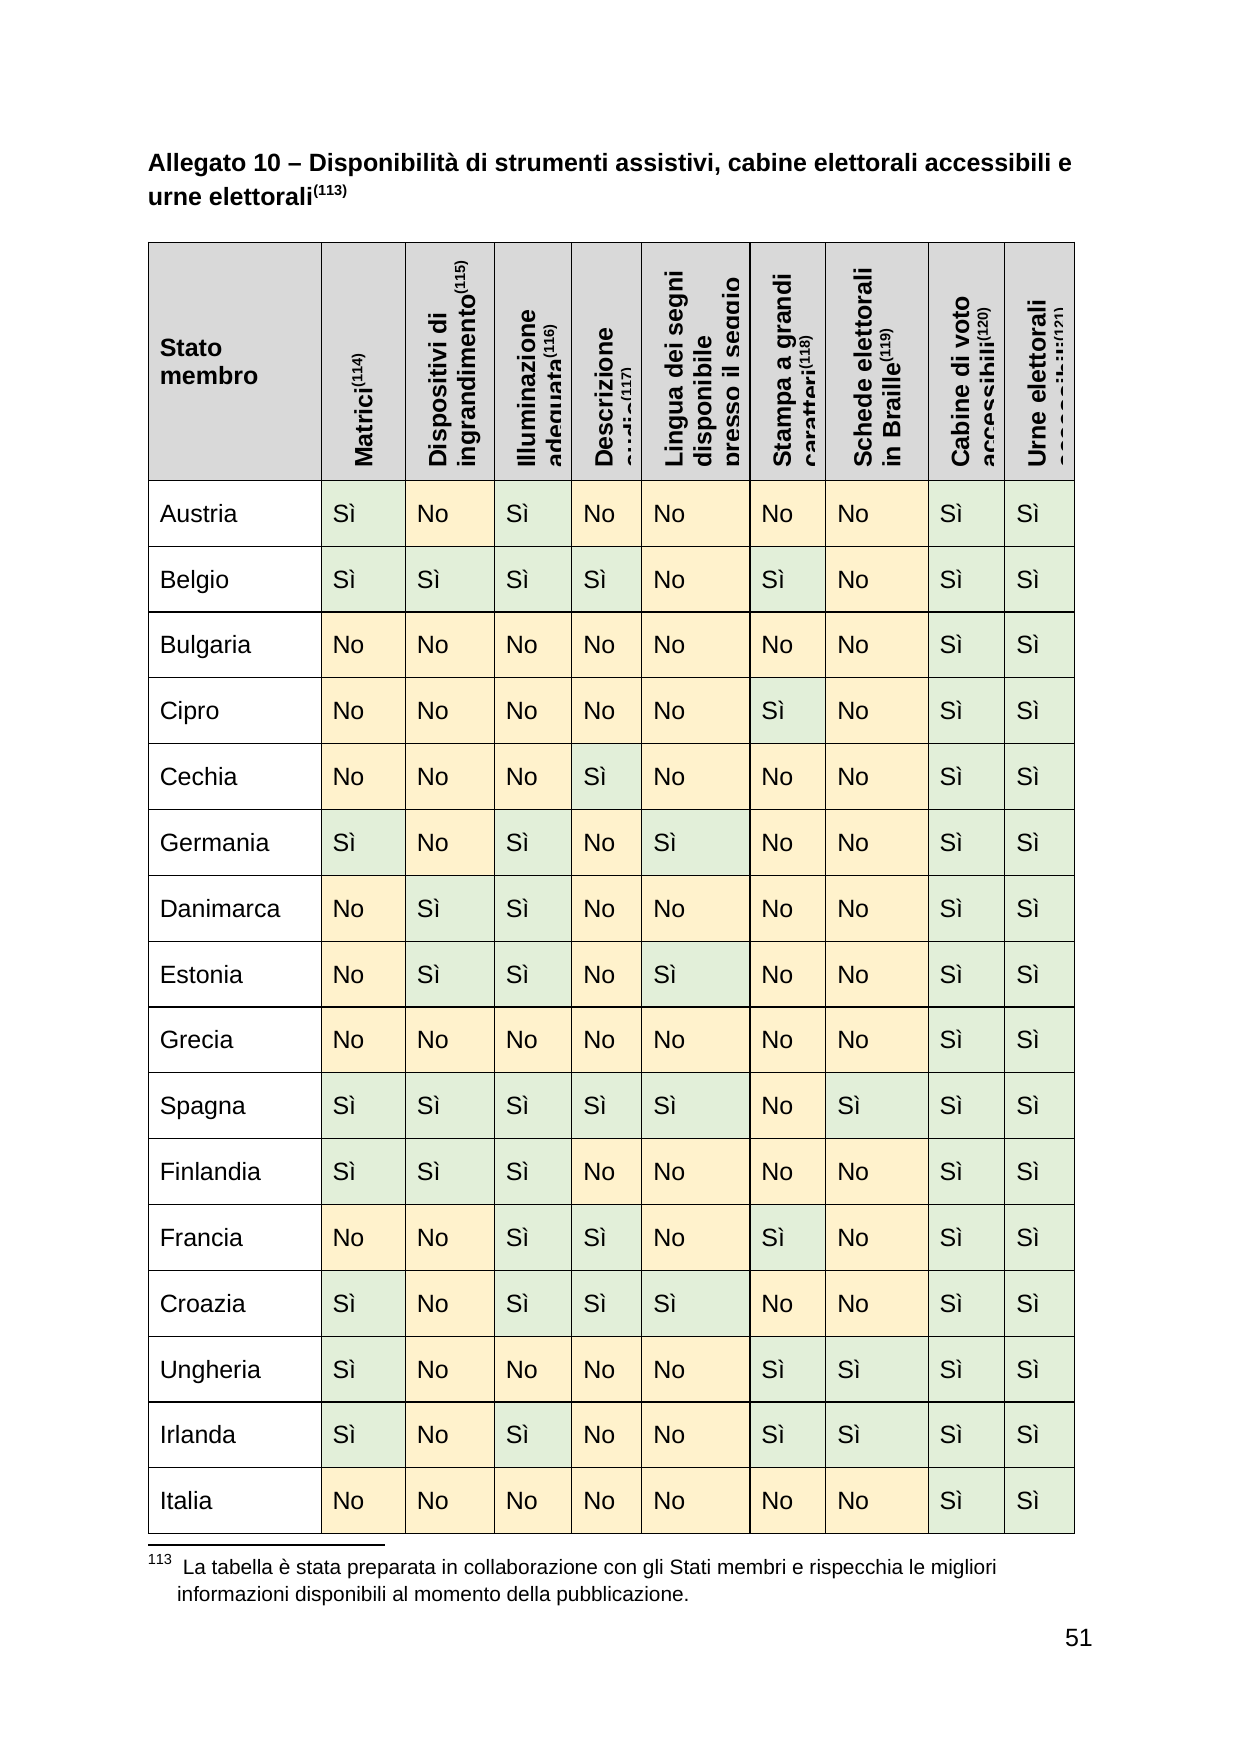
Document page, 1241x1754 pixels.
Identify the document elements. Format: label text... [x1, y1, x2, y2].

table_cell Sì [1005, 1205, 1074, 1270]
table_cell Sì [929, 1403, 1004, 1467]
table_cell No [322, 942, 405, 1006]
table_cell No [751, 1139, 825, 1204]
table_cell Sì [495, 481, 571, 546]
table_header Cabine di voto accessibili() [929, 243, 1004, 480]
table_cell No [572, 481, 641, 546]
table_cell Sì [406, 1139, 494, 1204]
table_cell Finlandia [149, 1139, 321, 1204]
table_cell Sì [572, 1073, 641, 1138]
table_cell Sì [495, 942, 571, 1006]
table_cell No [322, 1008, 405, 1072]
table_cell No [826, 1205, 928, 1270]
table_cell Sì [929, 810, 1004, 875]
table_cell Sì [929, 1139, 1004, 1204]
table_cell No [642, 744, 749, 809]
table_cell No [826, 678, 928, 743]
table_cell Sì [826, 1403, 928, 1467]
table_cell Sì [495, 1139, 571, 1204]
table_cell No [642, 481, 749, 546]
table_cell No [406, 481, 494, 546]
table_cell Sì [1005, 678, 1074, 743]
table_cell No [406, 613, 494, 677]
table_cell No [322, 613, 405, 677]
table_cell Sì [572, 547, 641, 611]
table_cell Sì [322, 1337, 405, 1401]
table_cell Sì [1005, 1008, 1074, 1072]
table_cell No [826, 613, 928, 677]
table_cell No [572, 678, 641, 743]
table_cell No [322, 744, 405, 809]
table_cell Sì [642, 1271, 749, 1336]
table_cell Francia [149, 1205, 321, 1270]
table_cell Cipro [149, 678, 321, 743]
table_cell Sì [929, 613, 1004, 677]
table_header Descrizione audio() [572, 243, 641, 480]
table_cell Sì [495, 1403, 571, 1467]
table_cell Sì [1005, 1337, 1074, 1401]
table_cell Grecia [149, 1008, 321, 1072]
table_cell Sì [929, 481, 1004, 546]
table_cell Sì [929, 1008, 1004, 1072]
table_cell Sì [406, 547, 494, 611]
table_cell Sì [495, 876, 571, 941]
table_cell Irlanda [149, 1403, 321, 1467]
table_cell No [572, 613, 641, 677]
table_cell No [322, 1205, 405, 1270]
table_cell Sì [495, 810, 571, 875]
table_cell Sì [572, 1205, 641, 1270]
table_cell No [495, 744, 571, 809]
table_cell Croazia [149, 1271, 321, 1336]
table_cell No [751, 613, 825, 677]
table_cell No [751, 1468, 825, 1533]
table_cell No [751, 1008, 825, 1072]
table_cell No [826, 1271, 928, 1336]
table_cell No [826, 1008, 928, 1072]
table_header Schede elettorali in Braille() [826, 243, 928, 480]
table_cell Sì [751, 678, 825, 743]
table_cell Sì [1005, 942, 1074, 1006]
table_cell Germania [149, 810, 321, 875]
table_cell Sì [1005, 876, 1074, 941]
table_cell No [826, 744, 928, 809]
table_cell Sì [751, 547, 825, 611]
table_cell No [572, 942, 641, 1006]
table_cell Sì [929, 1073, 1004, 1138]
table_cell Sì [751, 1403, 825, 1467]
table_cell No [406, 678, 494, 743]
table_cell No [406, 1337, 494, 1401]
table_cell Sì [495, 547, 571, 611]
table_cell No [572, 1403, 641, 1467]
table_cell No [642, 613, 749, 677]
table_cell No [572, 810, 641, 875]
table_cell Sì [929, 678, 1004, 743]
table_cell No [826, 942, 928, 1006]
table_cell No [826, 810, 928, 875]
table_cell Sì [642, 1073, 749, 1138]
table_cell Sì [929, 1468, 1004, 1533]
table_cell Sì [929, 1205, 1004, 1270]
table_cell Ungheria [149, 1337, 321, 1401]
table_cell No [406, 1271, 494, 1336]
table_cell No [322, 876, 405, 941]
table_cell No [495, 1468, 571, 1533]
table_cell No [406, 1403, 494, 1467]
table_header Stampa a grandi caratteri() [751, 243, 825, 480]
table_cell No [572, 1139, 641, 1204]
table_cell Sì [929, 744, 1004, 809]
subtitle Allegato 10 – Disponibilità di strumenti assistivi, cabine elettorali accessibili e urne elettorali() [148, 148, 1092, 211]
table_cell No [406, 1205, 494, 1270]
table_cell Sì [322, 1139, 405, 1204]
table_cell Sì [1005, 1403, 1074, 1467]
table_cell No [642, 1205, 749, 1270]
table_cell Sì [495, 1205, 571, 1270]
table_cell No [751, 744, 825, 809]
table_cell No [751, 481, 825, 546]
table_cell Danimarca [149, 876, 321, 941]
table_cell No [642, 1008, 749, 1072]
table_header Dispositivi di ingrandimento() [406, 243, 494, 480]
table_cell Sì [406, 1073, 494, 1138]
table_cell No [322, 1468, 405, 1533]
table_cell Sì [929, 1337, 1004, 1401]
table_cell No [826, 876, 928, 941]
table_cell No [495, 613, 571, 677]
table_cell No [406, 810, 494, 875]
table_cell No [406, 744, 494, 809]
table_cell Austria [149, 481, 321, 546]
table_cell Sì [1005, 1139, 1074, 1204]
table_cell No [751, 942, 825, 1006]
table_cell Sì [1005, 613, 1074, 677]
table_cell No [406, 1468, 494, 1533]
table_cell Sì [1005, 1468, 1074, 1533]
table_cell Sì [1005, 810, 1074, 875]
table_cell No [751, 876, 825, 941]
table_cell No [826, 1468, 928, 1533]
table_cell Sì [642, 942, 749, 1006]
table_cell Sì [322, 1073, 405, 1138]
table_cell No [642, 1337, 749, 1401]
table_cell No [572, 1468, 641, 1533]
table_cell Sì [322, 547, 405, 611]
table_cell Sì [826, 1073, 928, 1138]
table_cell No [495, 1337, 571, 1401]
table_cell Sì [1005, 1073, 1074, 1138]
table_cell No [642, 1403, 749, 1467]
table_cell Sì [322, 1271, 405, 1336]
table_header Lingua dei segni disponibile presso il seggio elettorale [642, 243, 749, 480]
table_cell Sì [322, 481, 405, 546]
table_cell Sì [572, 1271, 641, 1336]
table_header Matrici() [322, 243, 405, 480]
table_cell Sì [572, 744, 641, 809]
table_cell Sì [1005, 1271, 1074, 1336]
table_cell Sì [751, 1337, 825, 1401]
table_cell No [826, 547, 928, 611]
table_cell Sì [1005, 547, 1074, 611]
table_cell No [572, 1337, 641, 1401]
table_cell Sì [322, 810, 405, 875]
table_cell Sì [406, 876, 494, 941]
table_cell Sì [929, 1271, 1004, 1336]
table_cell Belgio [149, 547, 321, 611]
table_cell Italia [149, 1468, 321, 1533]
table_cell No [495, 678, 571, 743]
table_cell Sì [929, 942, 1004, 1006]
table_cell No [751, 1271, 825, 1336]
table_header Illuminazione adeguata() [495, 243, 571, 480]
table_cell Sì [1005, 744, 1074, 809]
table_cell No [826, 481, 928, 546]
table_cell Sì [406, 942, 494, 1006]
table_cell Sì [929, 876, 1004, 941]
table_header Urne elettorali accessibili() [1005, 243, 1074, 480]
table_cell No [495, 1008, 571, 1072]
table_cell Sì [751, 1205, 825, 1270]
table_cell Sì [1005, 481, 1074, 546]
table_cell Bulgaria [149, 613, 321, 677]
table_cell Sì [826, 1337, 928, 1401]
table_cell Sì [642, 810, 749, 875]
table_cell Sì [322, 1403, 405, 1467]
table_cell No [642, 876, 749, 941]
table_cell Sì [929, 547, 1004, 611]
table_cell No [572, 876, 641, 941]
table_cell Estonia [149, 942, 321, 1006]
table_cell Sì [495, 1073, 571, 1138]
table_cell No [642, 547, 749, 611]
table_cell No [642, 1468, 749, 1533]
table_cell Sì [495, 1271, 571, 1336]
table_cell No [642, 1139, 749, 1204]
table_cell No [572, 1008, 641, 1072]
table_cell No [406, 1008, 494, 1072]
table_header Stato membro [149, 243, 321, 480]
table_cell No [751, 810, 825, 875]
table_cell No [751, 1073, 825, 1138]
table_cell No [826, 1139, 928, 1204]
table_cell Spagna [149, 1073, 321, 1138]
table_cell No [322, 678, 405, 743]
table_cell No [642, 678, 749, 743]
table_cell Cechia [149, 744, 321, 809]
